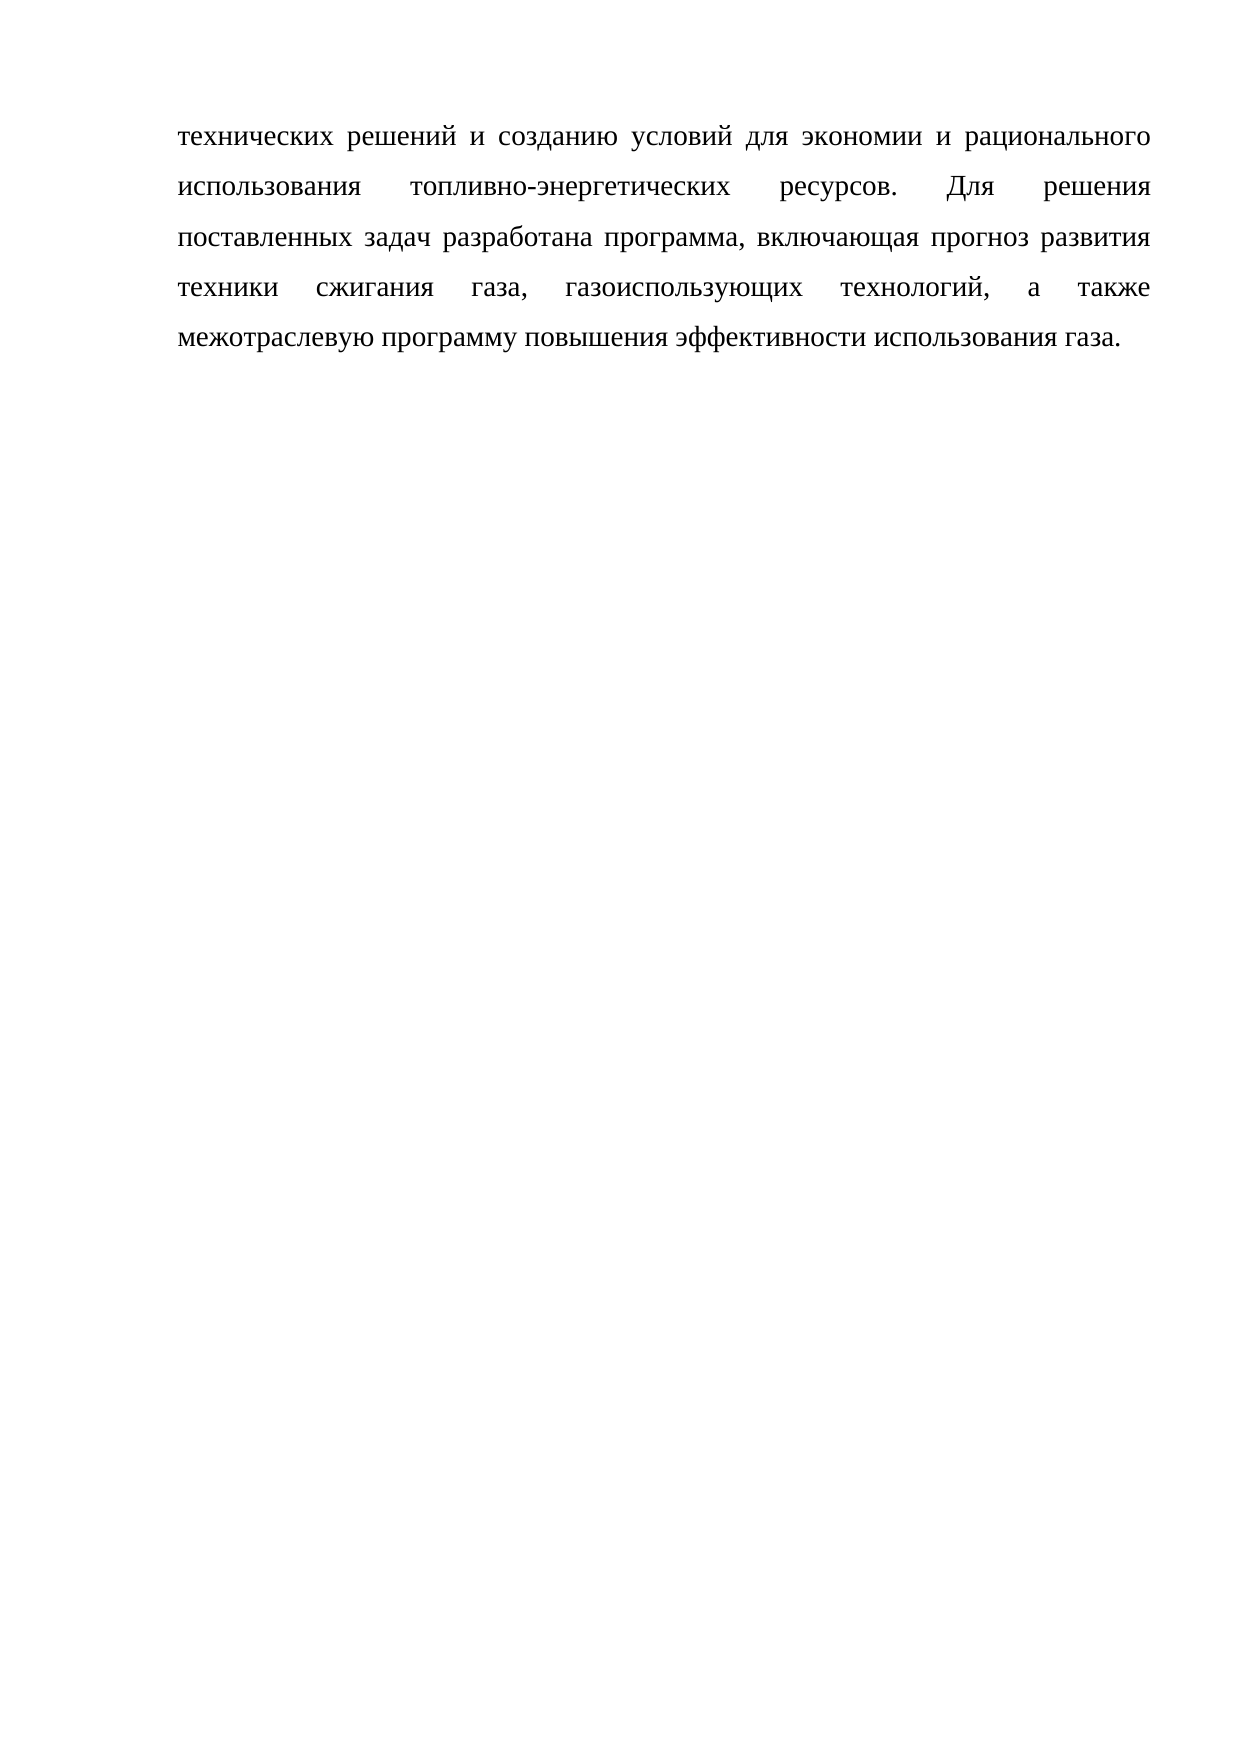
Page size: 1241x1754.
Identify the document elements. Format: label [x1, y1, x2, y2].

text [177, 118, 1152, 353]
